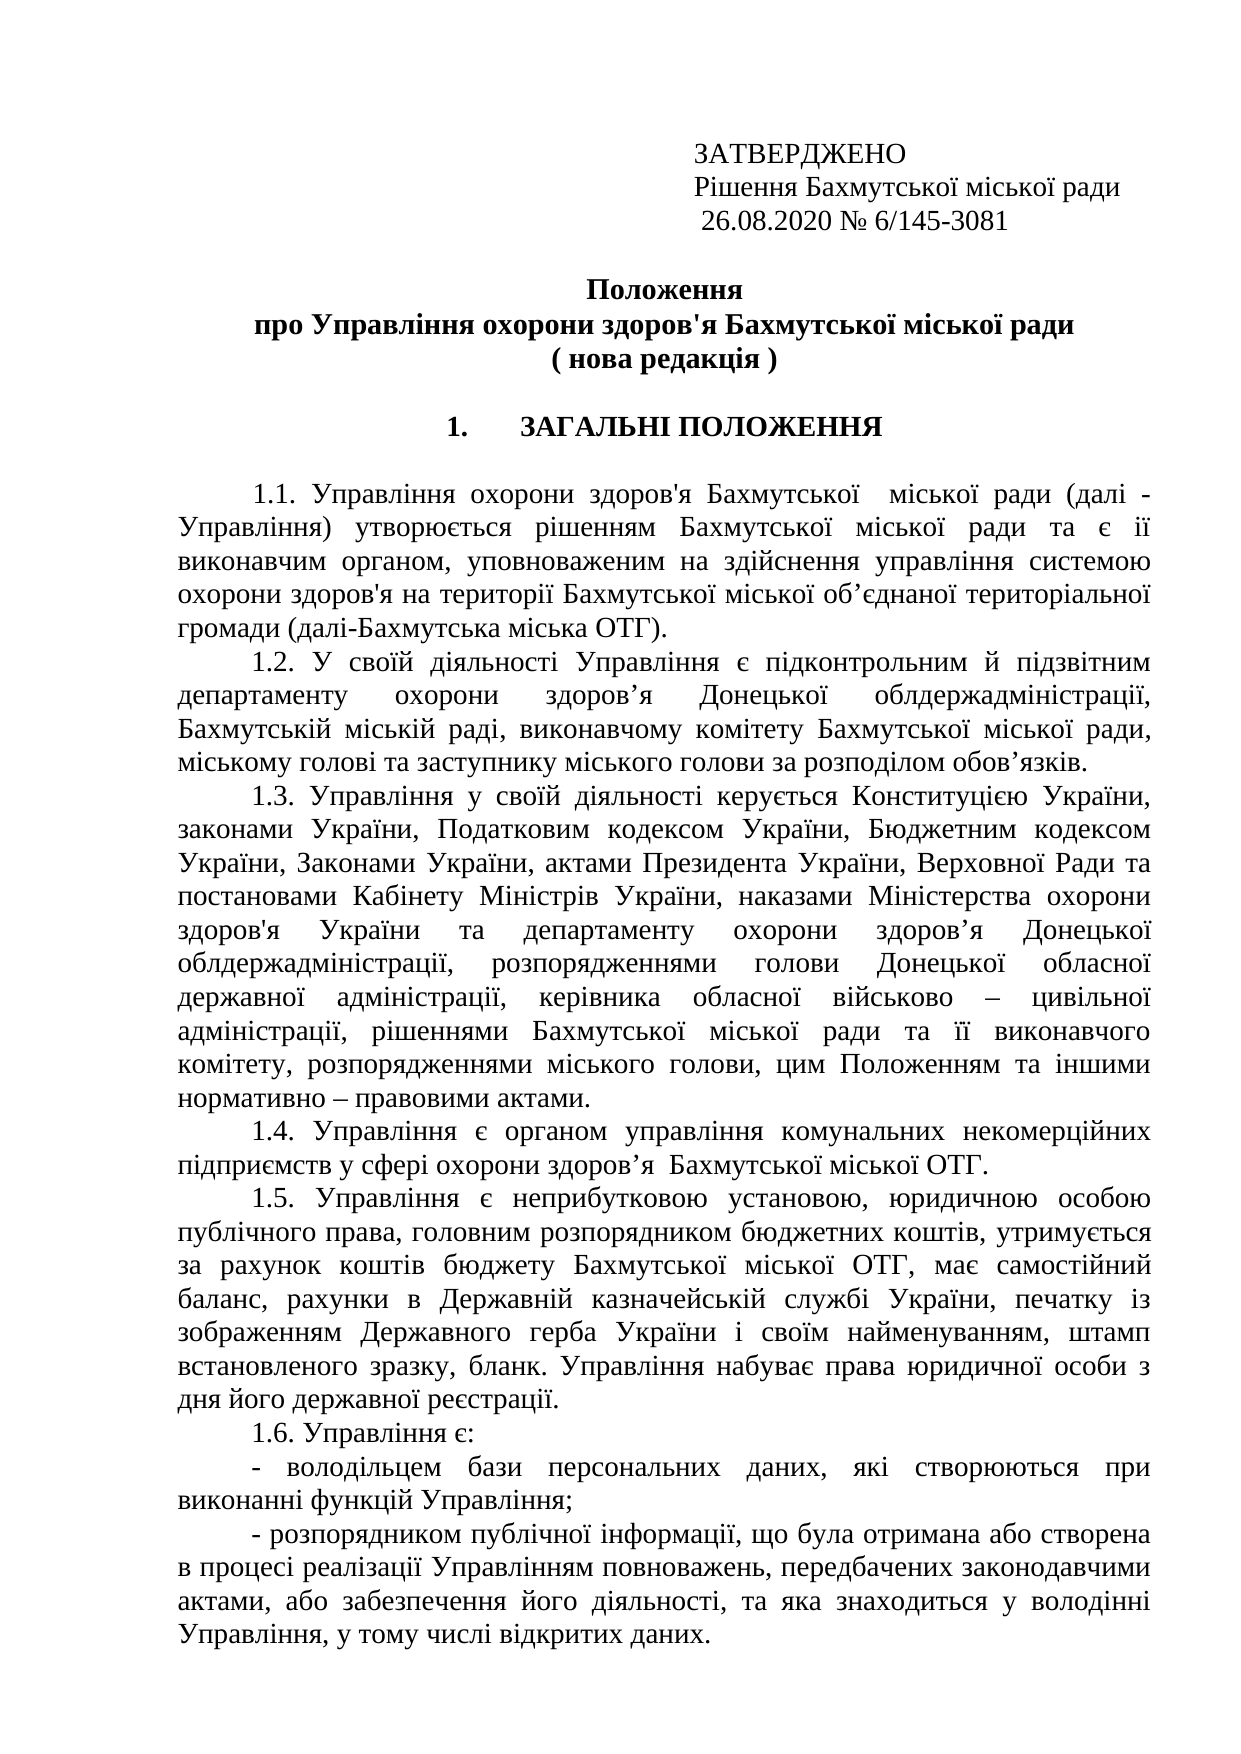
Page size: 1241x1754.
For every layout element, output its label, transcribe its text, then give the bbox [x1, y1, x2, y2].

text 1.2. У своїй діяльності Управління є підконтрольним й підзвітним департаменту охорони здоров’я Донецької облдержадміністрації, Бахмутській міській раді, виконавчому комітету Бахмутської міської ради, міському голові та заступнику міського голови за розподілом обов’язків. [177, 644, 1152, 778]
text - розпорядником публічної інформації, що була отримана або створена в процесі реалізації Управлінням повноважень, передбачених законодавчими актами, або забезпечення його діяльності, та яка знаходиться у володінні Управління, у тому числі відкритих даних. [177, 1516, 1152, 1650]
text 1.3. Управління у своїй діяльності керується Конституцією України, законами України, Податковим кодексом України, Бюджетним кодексом України, Законами України, актами Президента України, Верховної Ради та постановами Кабінету Міністрів України, наказами Міністерства охорони здоров'я України та департаменту охорони здоров’я Донецької облдержадміністрації, розпорядженнями голови Донецької обласної державної адміністрації, керівника обласної військово – цивільної адміністрації, рішеннями Бахмутської міської ради та її виконавчого комітету, розпорядженнями міського голови, цим Положенням та іншими нормативно – правовими актами. [177, 778, 1152, 1113]
text 1.5. Управління є неприбутковою установою, юридичною особою публічного права, головним розпорядником бюджетних коштів, утримується за рахунок коштів бюджету Бахмутської міської ОТГ, має самостійний баланс, рахунки в Державній казначейській службі України, печатку із зображенням Державного герба України і своїм найменуванням, штамп встановленого зразку, бланк. Управління набуває права юридичної особи з дня його державної реєстрації. [177, 1180, 1152, 1415]
text про Управління охорони здоров'я Бахмутської міської ради [177, 306, 1152, 341]
text 1.1. Управління охорони здоров'я Бахмутської міської ради (далі - Управління) утворюється рішенням Бахмутської міської ради та є ії виконавчим органом, уповноваженим на здійснення управління системою охорони здоров'я на території Бахмутської міської об’єднаної територіальної громади (далі-Бахмутська міська ОТГ). [177, 476, 1152, 644]
text ( нова редакція ) [177, 341, 1152, 375]
text Рішення Бахмутської міської ради [693, 169, 1152, 203]
text - володільцем бази персональних даних, які створюються при виконанні функцій Управління; [177, 1449, 1152, 1516]
text ЗАТВЕРДЖЕНО [620, 136, 1152, 169]
list ЗАГАЛЬНІ ПОЛОЖЕННЯ [177, 409, 1152, 442]
text 26.08.2020 № 6/145-3081 [693, 203, 1152, 237]
text 1.4. Управління є органом управління комунальних некомерційних підприємств у сфері охорони здоров’я Бахмутської міської ОТГ. [177, 1113, 1152, 1180]
text 1.6. Управління є: [177, 1415, 1152, 1449]
text Положення [177, 271, 1152, 306]
